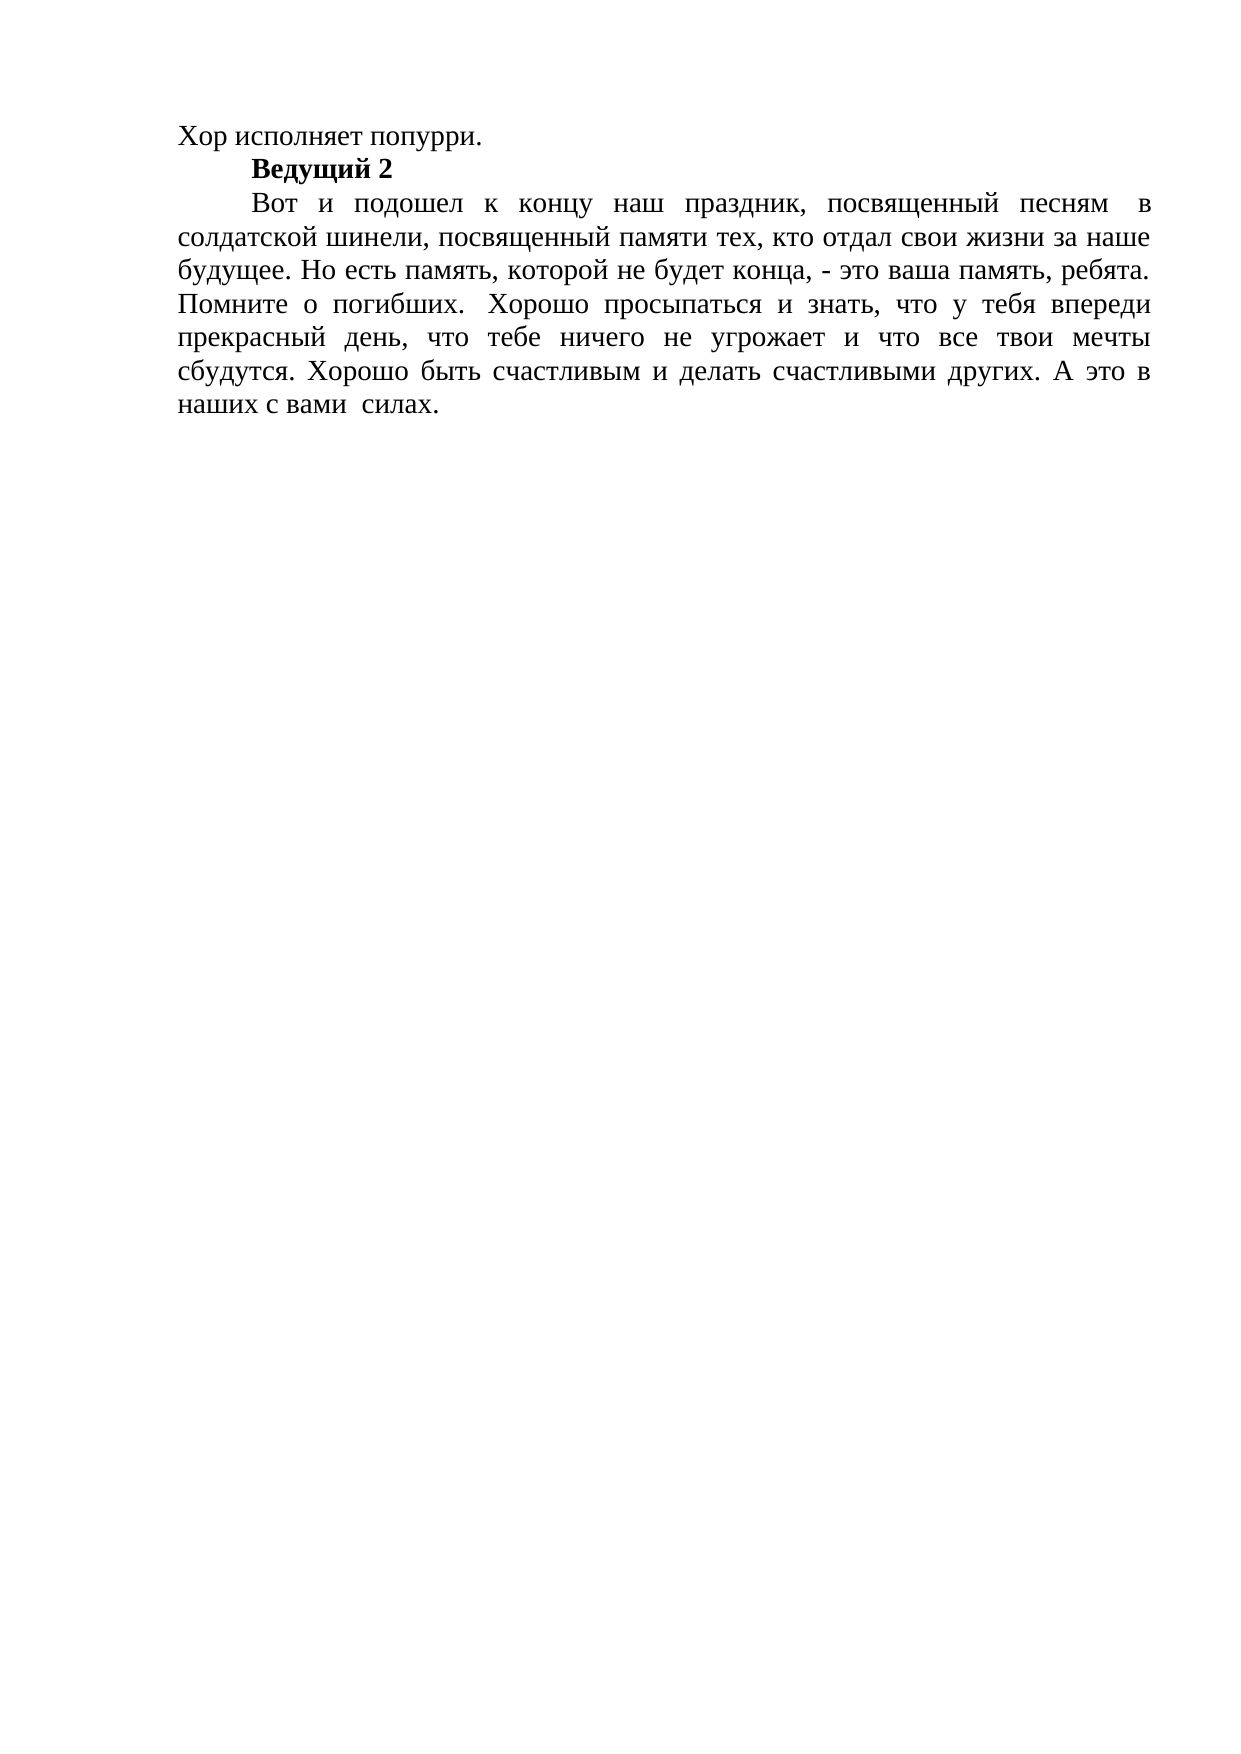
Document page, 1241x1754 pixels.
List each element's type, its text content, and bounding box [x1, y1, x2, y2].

text Хор исполняет попурри. [177, 118, 1152, 152]
text Вот и подошел к концу наш праздник, посвященный песням в солдатской шинели, посвященный памяти тех, кто отдал свои жизни за наше будущее. Но есть память, которой не будет конца, - это ваша память, ребята. Помните о погибших. Хорошо просыпаться и знать, что у тебя впереди прекрасный день, что тебе ничего не угрожает и что все твои мечты сбудутся. Хорошо быть счастливым и делать счастливыми других. А это в наших с вами силах. [177, 185, 1152, 420]
text Ведущий 2 [177, 152, 1152, 185]
